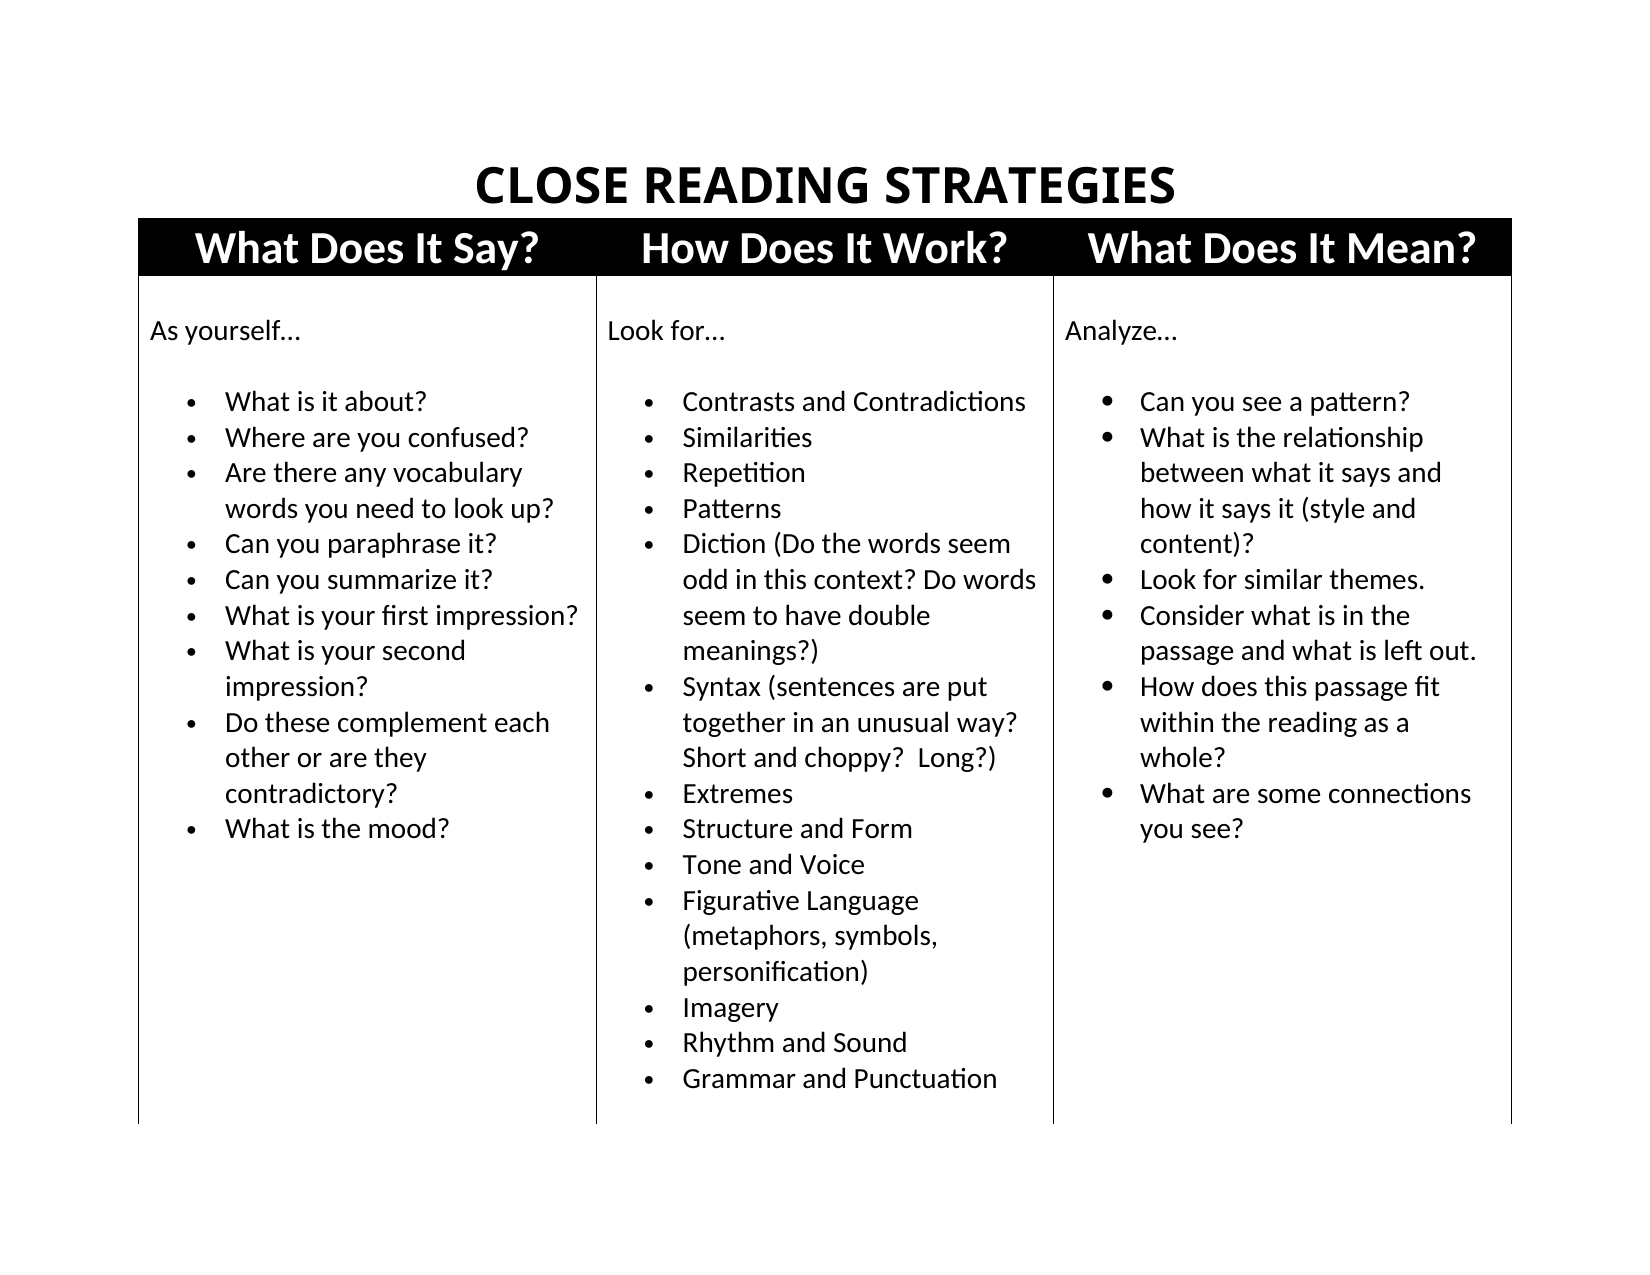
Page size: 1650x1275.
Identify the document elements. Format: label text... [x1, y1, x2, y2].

table_header CLOSE READING STRATEGIES [139, 150, 1511, 218]
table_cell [1054, 276, 1511, 1123]
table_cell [597, 276, 1053, 1123]
table_cell How Does It Work? [597, 219, 1053, 275]
table_cell What Does It Say? [139, 219, 596, 275]
table_cell What Does It Mean? [1054, 219, 1511, 275]
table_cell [139, 276, 596, 1123]
